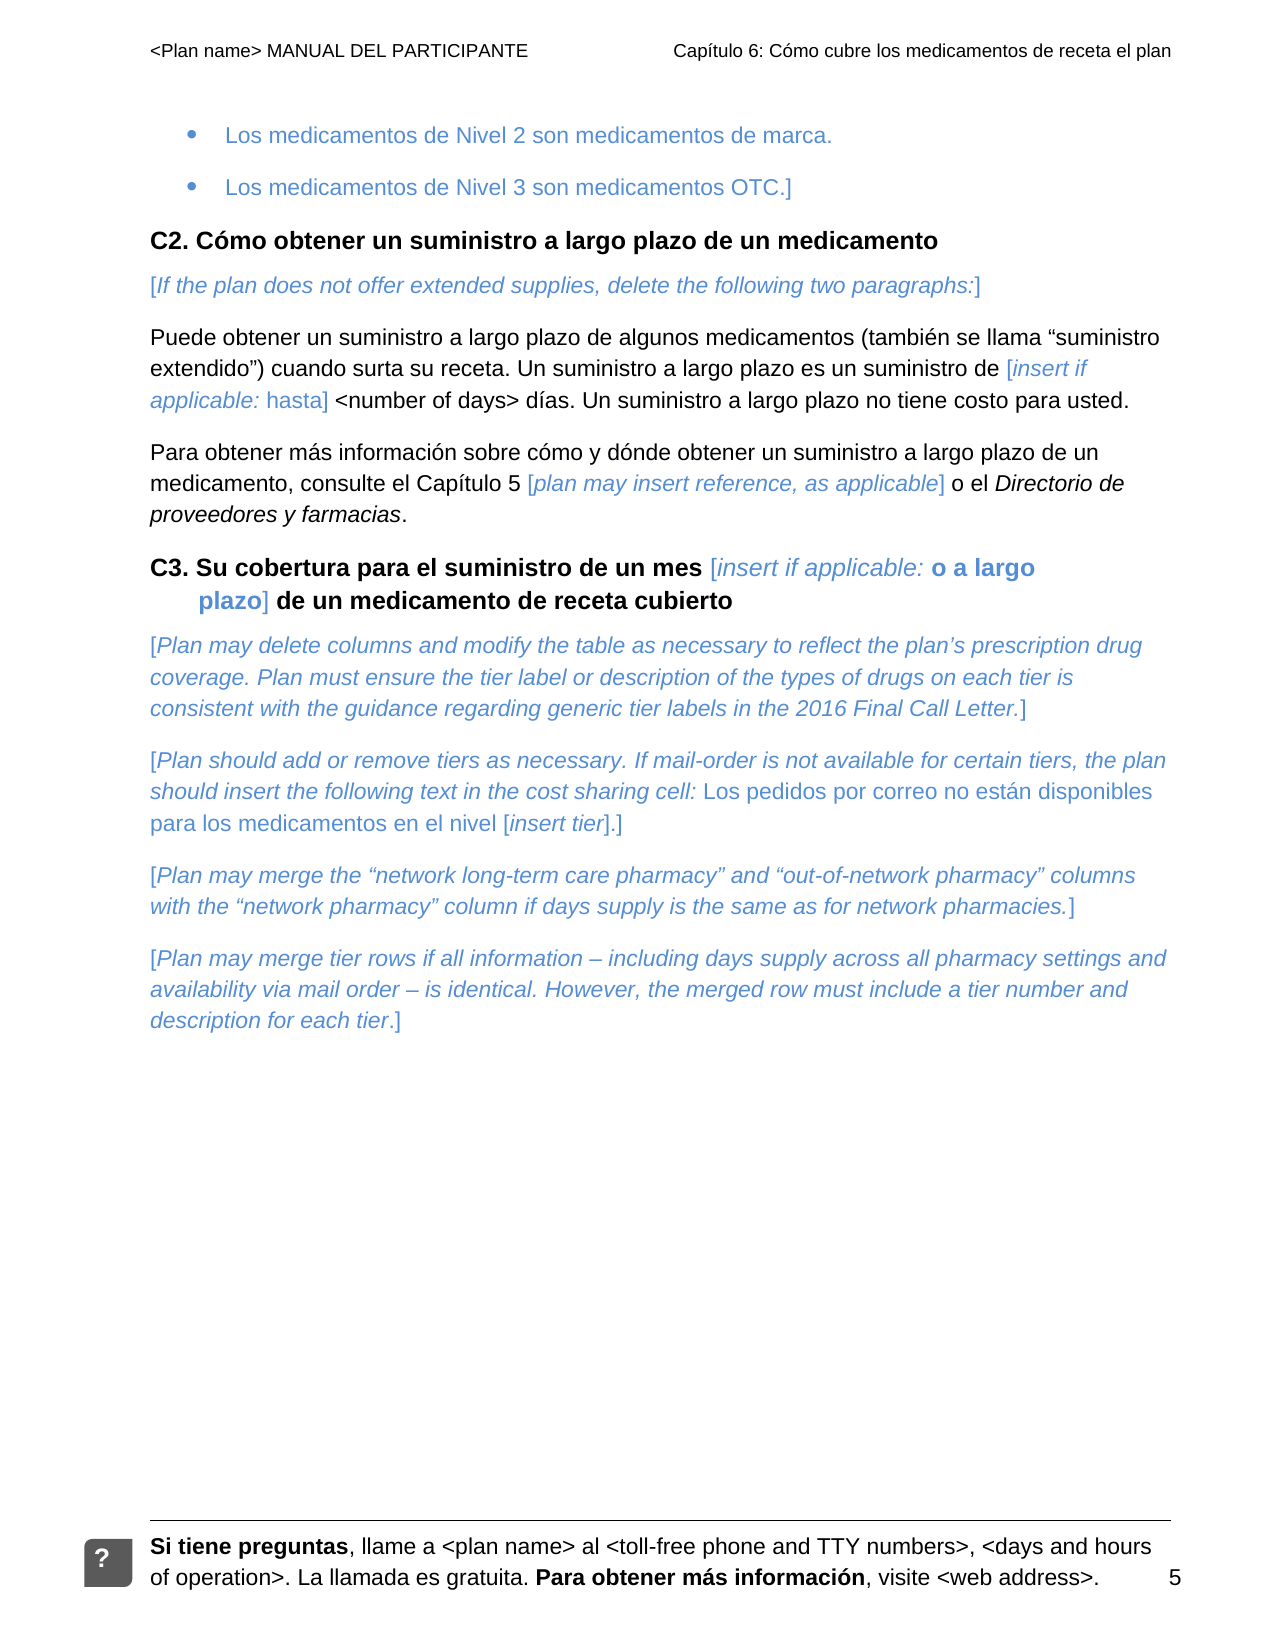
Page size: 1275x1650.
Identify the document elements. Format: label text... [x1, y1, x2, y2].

list Los medicamentos de Nivel 3 son medicamentos OTC.] [187, 171, 1171, 202]
text [If the plan does not offer extended supplies, delete the following two paragraphs:] [150, 268, 1171, 300]
text [Plan may merge tier rows if all information – including days supply across all pharmacy settings and availability via mail order – is identical. However, the merged row must include a tier number and description for each tier.] [150, 941, 1171, 1035]
text Puede obtener un suministro a largo plazo de algunos medicamentos (también se llama “suministro extendido”) cuando surta su receta. Un suministro a largo plazo es un suministro de [insert if applicable: hasta] <number of days> días. Un suministro a largo plazo no tiene costo para usted. [150, 321, 1171, 414]
text [Plan should add or remove tiers as necessary. If mail-order is not available for certain tiers, the plan should insert the following text in the cost sharing cell: Los pedidos por correo no están disponibles para los medicamentos en el nivel [insert tier].] [150, 743, 1171, 837]
text [Plan may delete columns and modify the table as necessary to reflect the plan’s prescription drug coverage. Plan must ensure the tier label or description of the types of drugs on each tier is consistent with the guidance regarding generic tier labels in the 2016 Final Call Letter.] [150, 629, 1171, 723]
subtitle C2. Cómo obtener un suministro a largo plazo de un medicamento [150, 223, 1096, 256]
text [Plan may merge the “network long-term care pharmacy” and “out-of-network pharmacy” columns with the “network pharmacy” column if days supply is the same as for network pharmacies.] [150, 858, 1171, 921]
subtitle C3. Su cobertura para el suministro de un mes [insert if applicable: o a largo plazo] de un medicamento de receta cubierto [150, 550, 1096, 616]
text Para obtener más información sobre cómo y dónde obtener un suministro a largo plazo de un medicamento, consulte el Capítulo 5 [plan may insert reference, as applicable] o el Directorio de proveedores y farmacias. [150, 435, 1171, 529]
list Los medicamentos de Nivel 2 son medicamentos de marca. [187, 118, 1171, 150]
